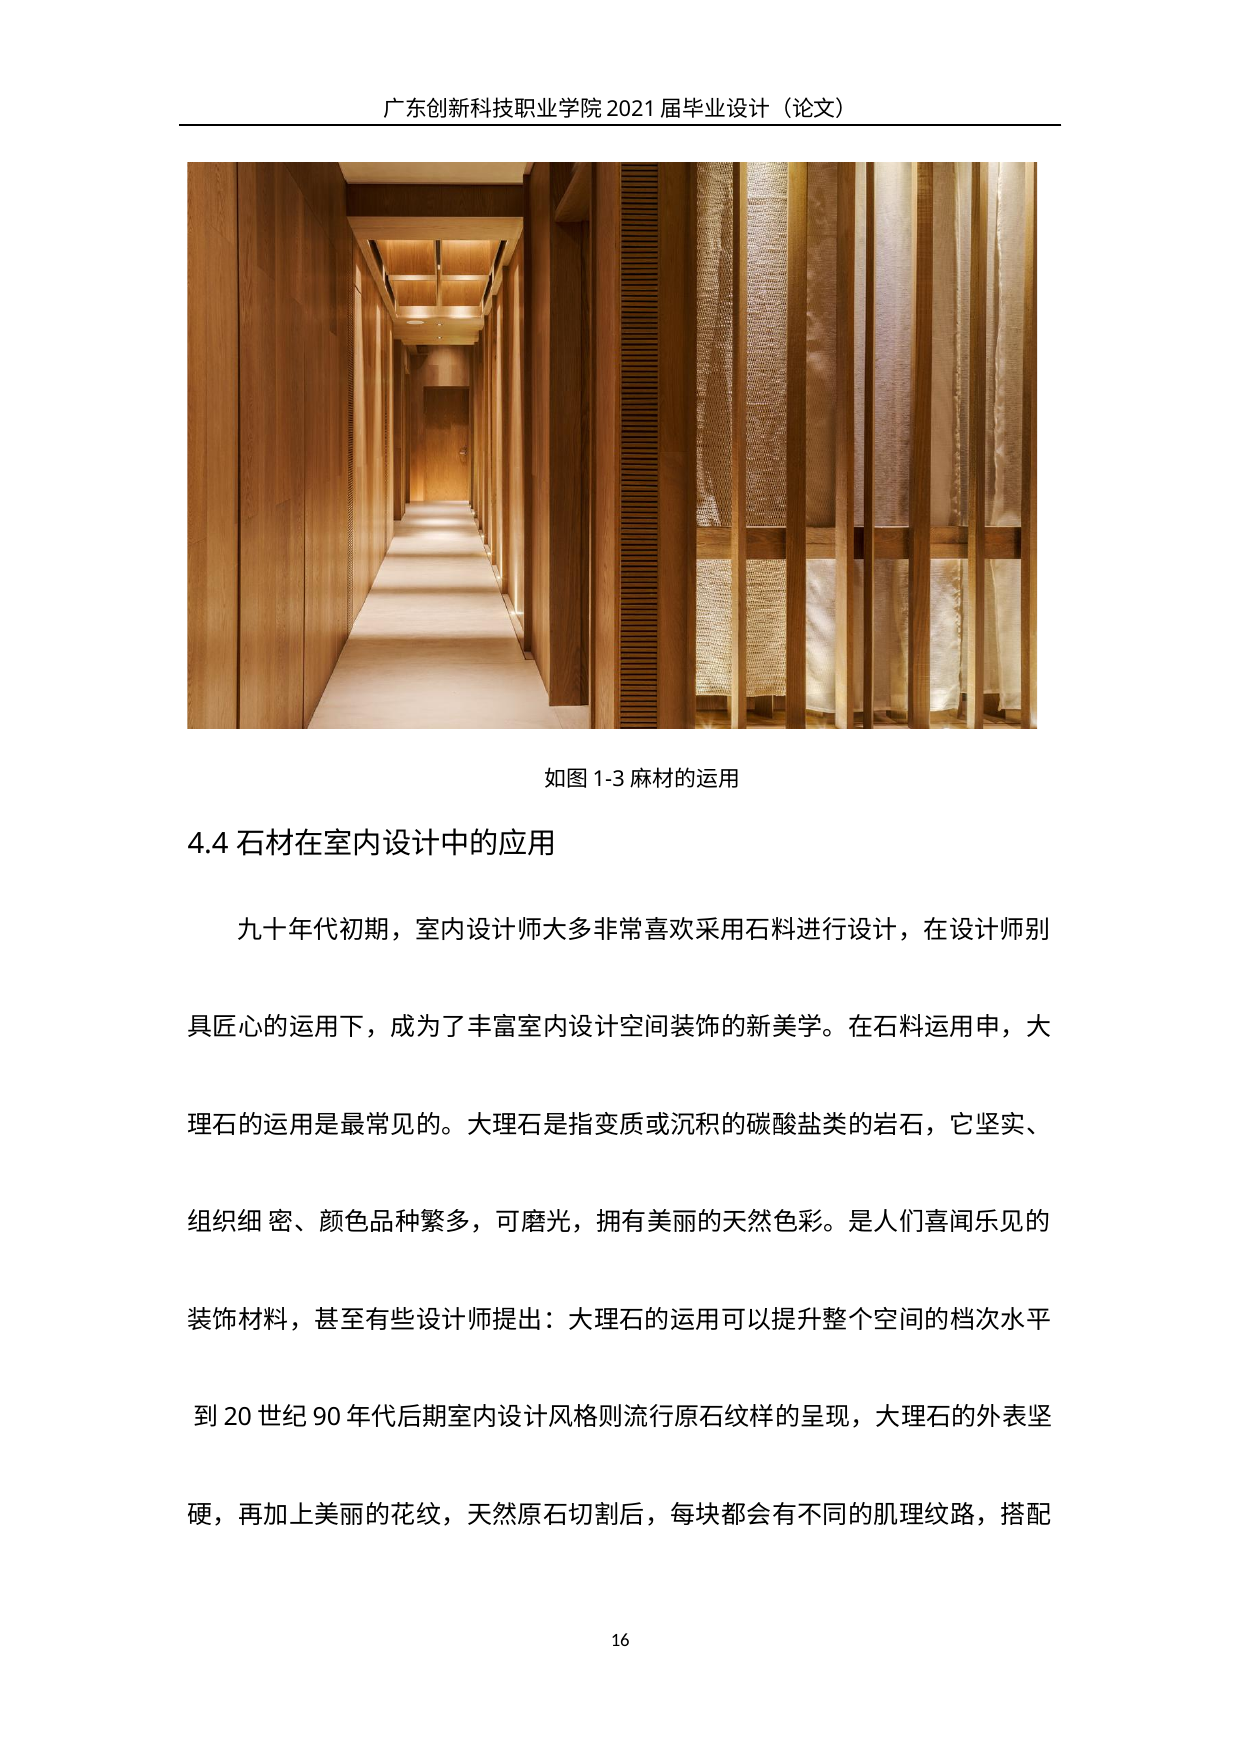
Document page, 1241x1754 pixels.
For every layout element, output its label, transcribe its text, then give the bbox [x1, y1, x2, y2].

subtitle 4.4 石材在室内设计中的应用 [187, 809, 1053, 874]
text 如图1-3 麻材的运用 [187, 760, 1053, 793]
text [187, 895, 1053, 1545]
picture [187, 162, 1038, 729]
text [187, 162, 1053, 747]
